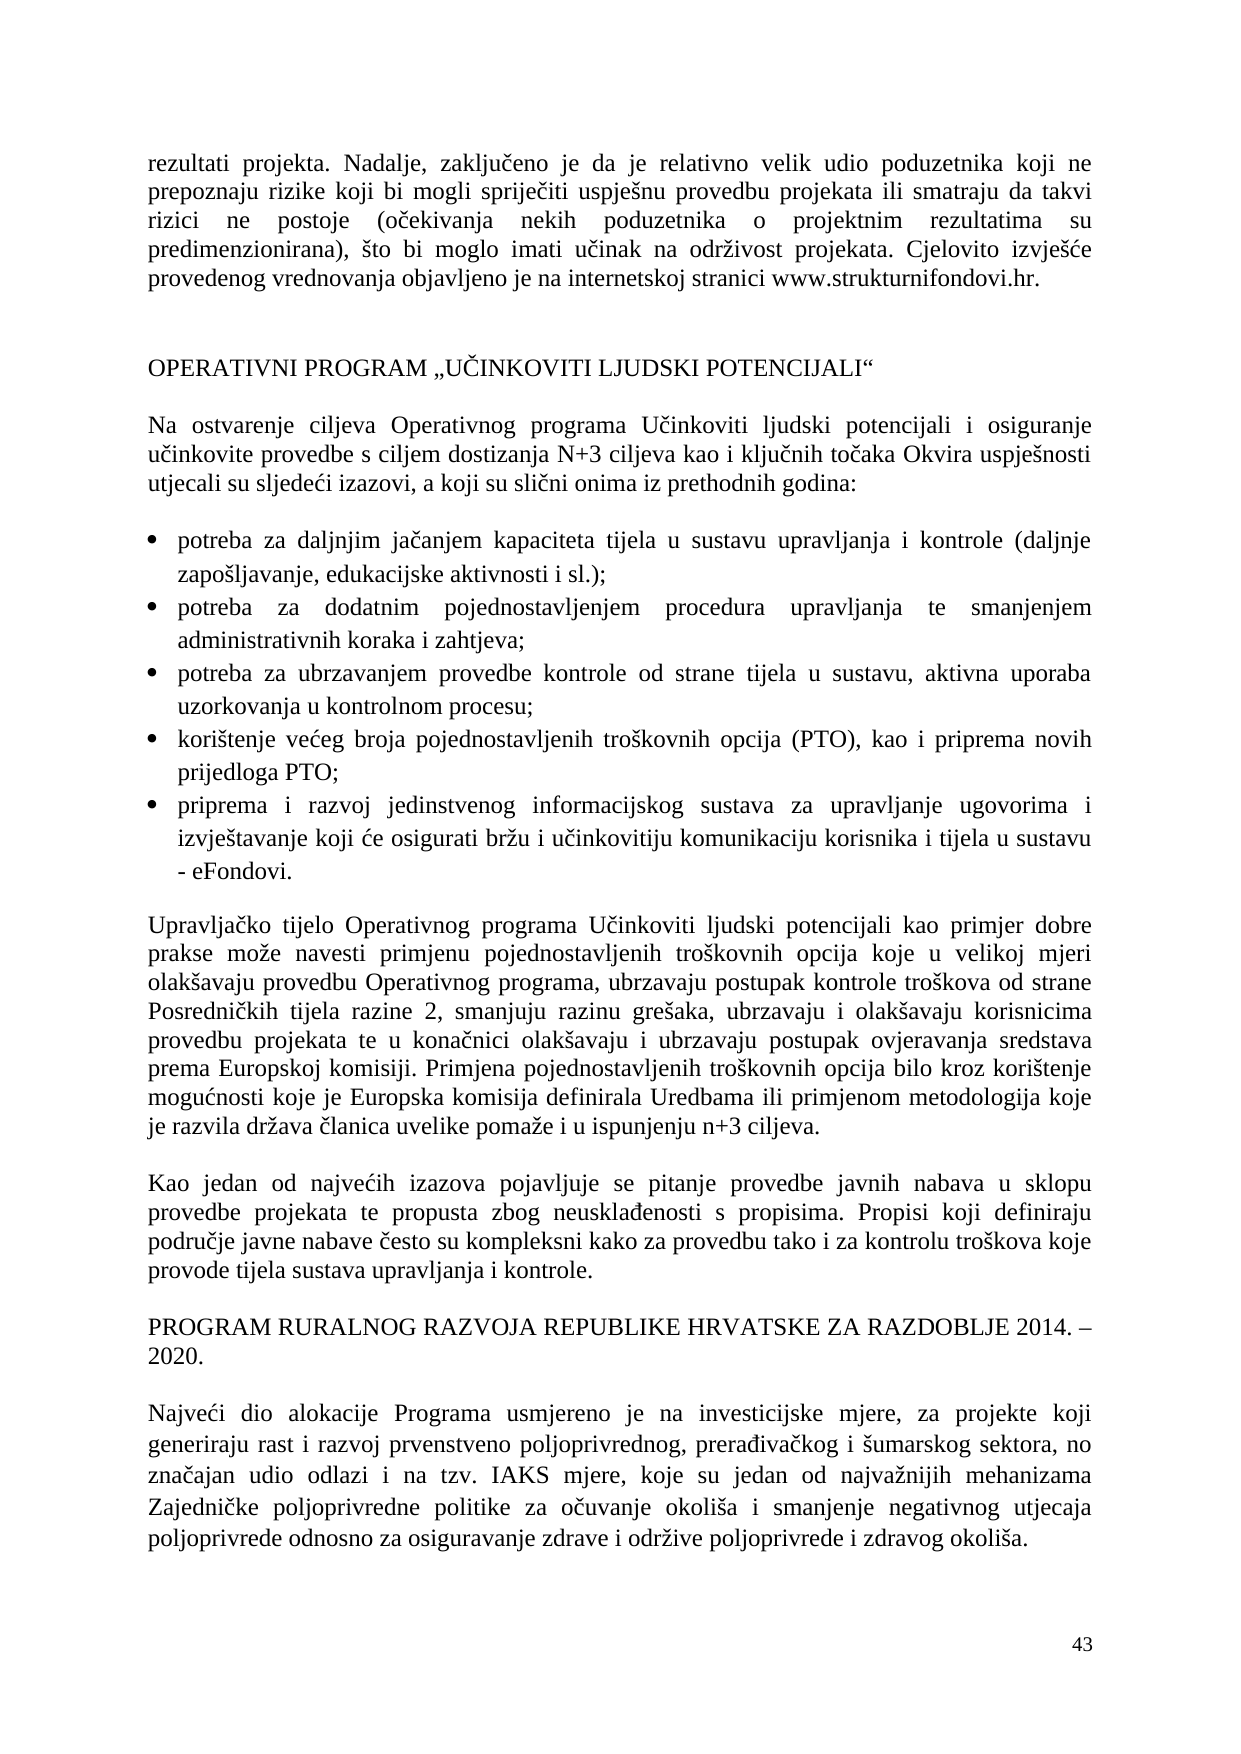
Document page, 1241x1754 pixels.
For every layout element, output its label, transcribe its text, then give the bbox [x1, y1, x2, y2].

list potreba za ubrzavanjem provedbe kontrole od strane tijela u sustavu, aktivna uporaba uzorkovanja u kontrolnom procesu; [148, 658, 1093, 719]
list priprema i razvoj jedinstvenog informacijskog sustava za upravljanje ugovorima i izvještavanje koji će osigurati bržu i učinkovitiju komunikaciju korisnika i tijela u sustavu - eFondovi. [148, 790, 1093, 884]
text OPERATIVNI PROGRAM „UČINKOVITI LJUDSKI POTENCIJALI“ [148, 353, 1093, 382]
list potreba za daljnjim jačanjem kapaciteta tijela u sustavu upravljanja i kontrole (daljnje zapošljavanje, edukacijske aktivnosti i sl.); [148, 526, 1093, 587]
text PROGRAM RURALNOG RAZVOJA REPUBLIKE HRVATSKE ZA RAZDOBLJE 2014. – 2020. [148, 1312, 1093, 1370]
list potreba za dodatnim pojednostavljenjem procedura upravljanja te smanjenjem administrativnih koraka i zahtjeva; [148, 592, 1093, 653]
text Najveći dio alokacije Programa usmjereno je na investicijske mjere, za projekte koji generiraju rast i razvoj prvenstveno poljoprivrednog, prerađivačkog i šumarskog sektora, no značajan udio odlazi i na tzv. IAKS mjere, koje su jedan od najvažnijih mehanizama Zajedničke poljoprivredne politike za očuvanje okoliša i smanjenje negativnog utjecaja poljoprivrede odnosno za osiguravanje zdrave i održive poljoprivrede i zdravog okoliša. [148, 1398, 1093, 1551]
list korištenje većeg broja pojednostavljenih troškovnih opcija (PTO), kao i priprema novih prijedloga PTO; [148, 724, 1093, 786]
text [148, 148, 1093, 291]
text Upravljačko tijelo Operativnog programa Učinkoviti ljudski potencijali kao primjer dobre prakse može navesti primjenu pojednostavljenih troškovnih opcija koje u velikoj mjeri olakšavaju provedbu Operativnog programa, ubrzavaju postupak kontrole troškova od strane Posredničkih tijela razine 2, smanjuju razinu grešaka, ubrzavaju i olakšavaju korisnicima provedbu projekata te u konačnici olakšavaju i ubrzavaju postupak ovjeravanja sredstava prema Europskoj komisiji. Primjena pojednostavljenih troškovnih opcija bilo kroz korištenje mogućnosti koje je Europska komisija definirala Uredbama ili primjenom metodologija koje je razvila država članica uvelike pomaže i u ispunjenju n+3 ciljeva. [148, 910, 1093, 1140]
text Na ostvarenje ciljeva Operativnog programa Učinkoviti ljudski potencijali i osiguranje učinkovite provedbe s ciljem dostizanja N+3 ciljeva kao i ključnih točaka Okvira uspješnosti utjecali su sljedeći izazovi, a koji su slični onima iz prethodnih godina: [148, 411, 1093, 497]
text Kao jedan od najvećih izazova pojavljuje se pitanje provedbe javnih nabava u sklopu provedbe projekata te propusta zbog neusklađenosti s propisima. Propisi koji definiraju područje javne nabave često su kompleksni kako za provedbu tako i za kontrolu troškova koje provode tijela sustava upravljanja i kontrole. [148, 1168, 1093, 1283]
